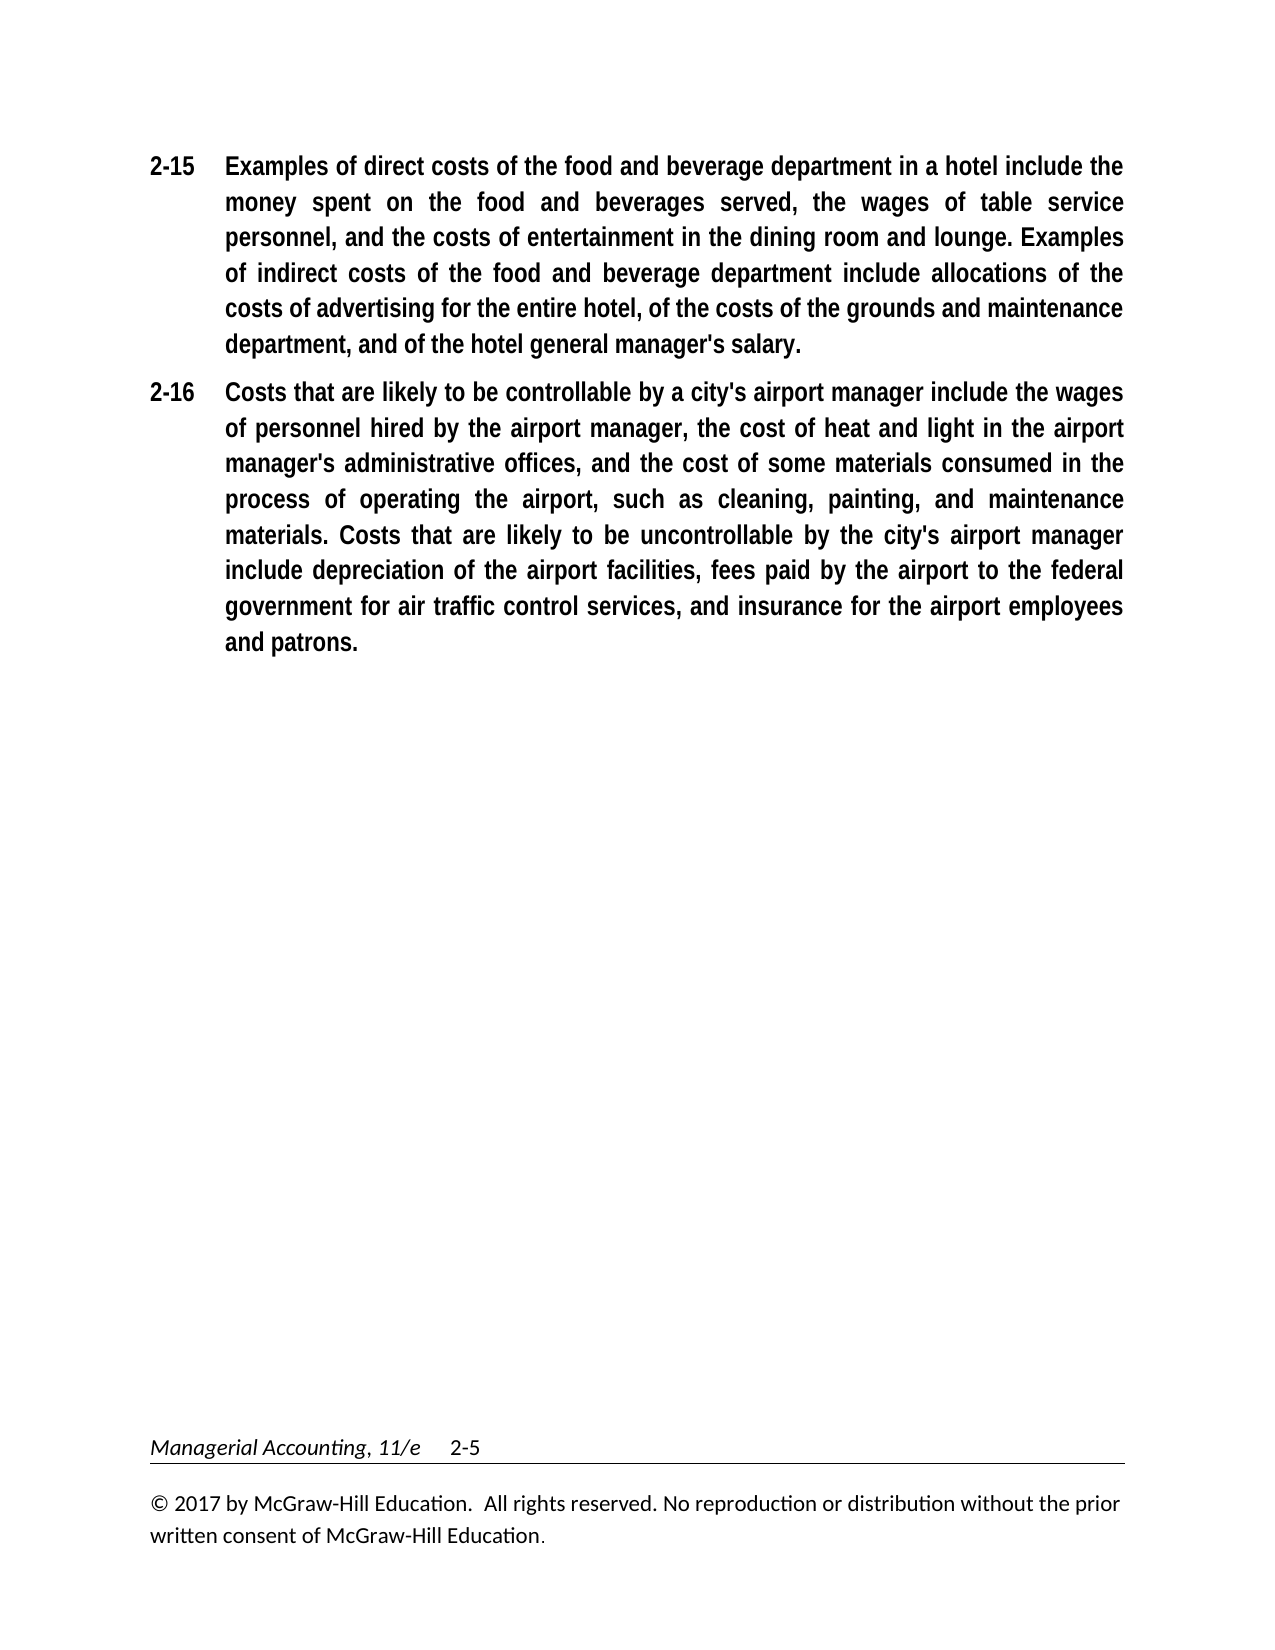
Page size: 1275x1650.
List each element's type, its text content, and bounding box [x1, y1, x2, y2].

text 2-15 Examples of direct costs of the food and beverage department in a hotel include the money spent on the food and beverages served, the wages of table service personnel, and the costs of entertainment in the dining room and lounge. Examples of indirect costs of the food and beverage department include allocations of the costs of advertising for the entire hotel, of the costs of the grounds and maintenance department, and of the hotel general manager's salary. [150, 150, 1125, 359]
text 2-16 Costs that are likely to be controllable by a city's airport manager include the wages of personnel hired by the airport manager, the cost of heat and light in the airport manager's administrative offices, and the cost of some materials consumed in the process of operating the airport, such as cleaning, painting, and maintenance materials. Costs that are likely to be uncontrollable by the city's airport manager include depreciation of the airport facilities, fees paid by the airport to the federal government for air traffic control services, and insurance for the airport employees and patrons. [150, 376, 1125, 657]
